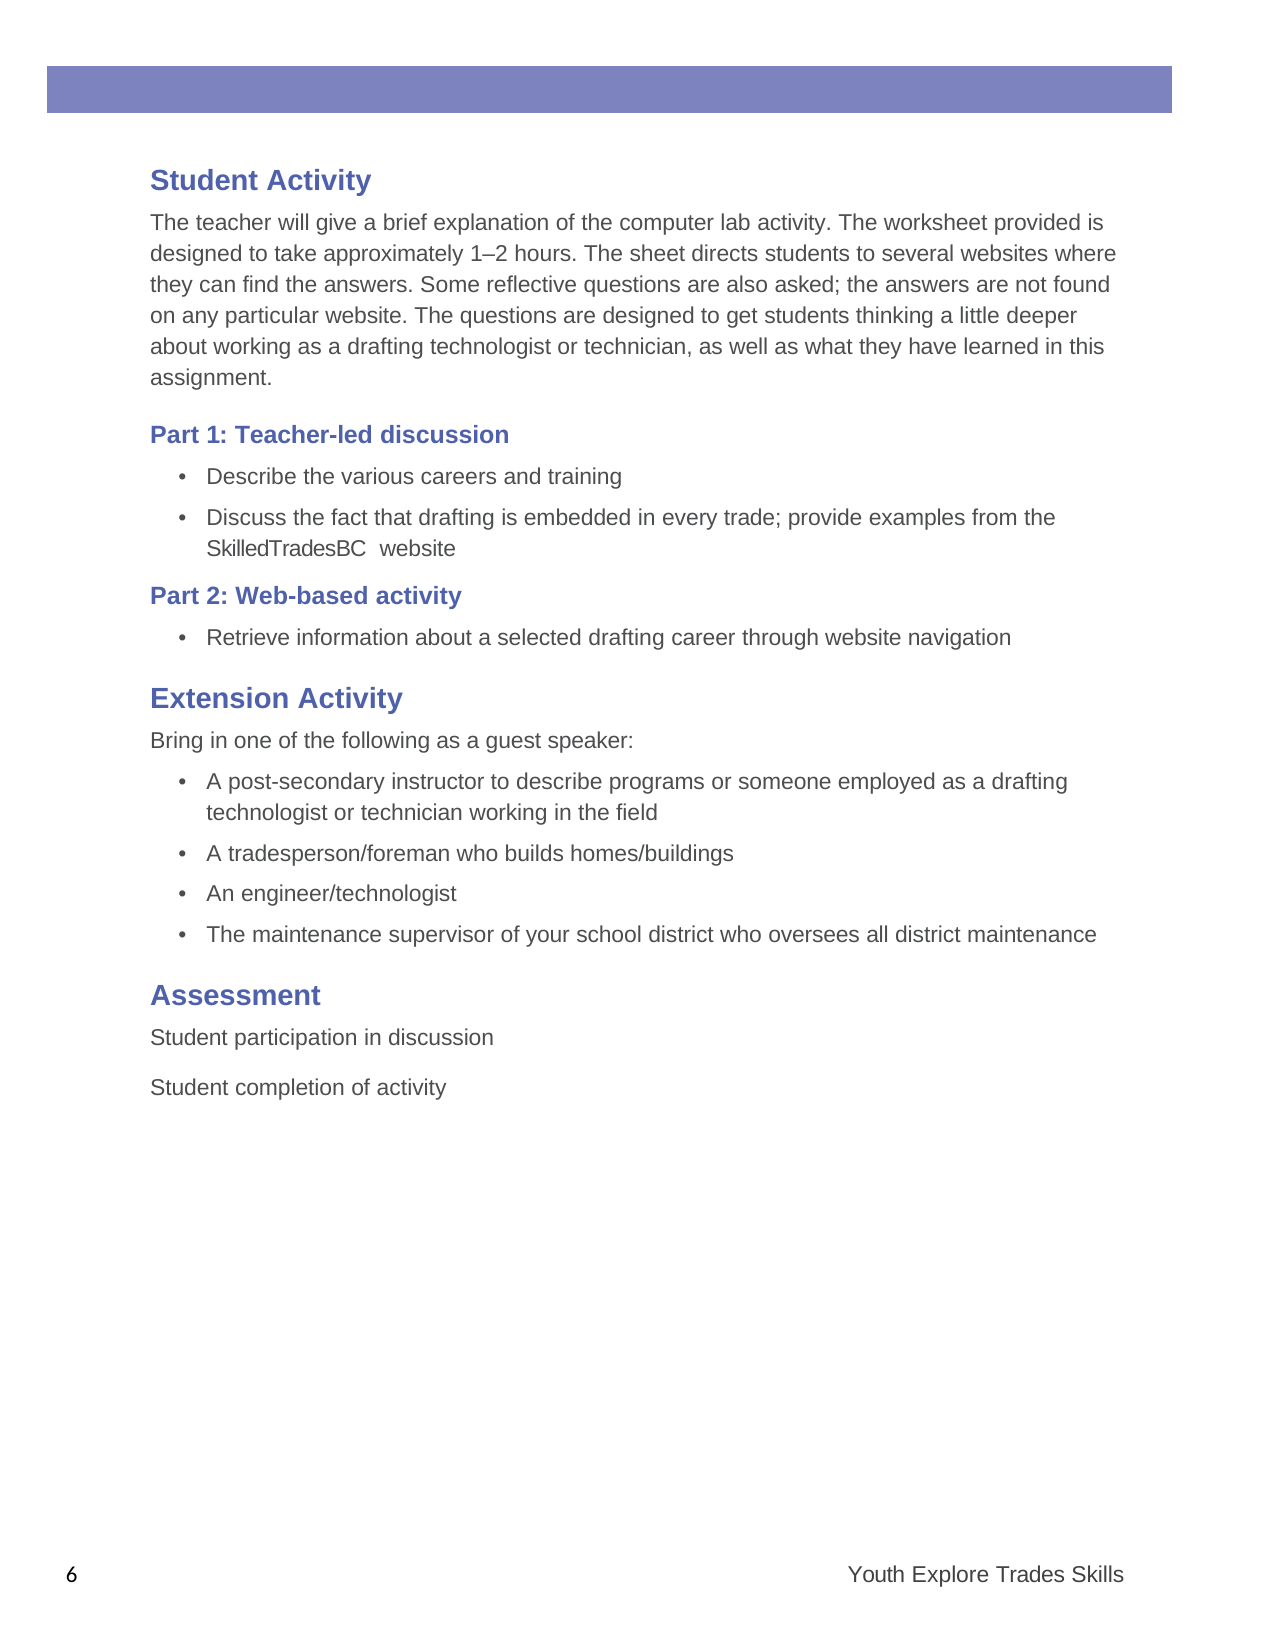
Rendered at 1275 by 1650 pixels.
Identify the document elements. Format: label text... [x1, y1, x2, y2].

list The maintenance supervisor of your school district who oversees all district maintenance [178, 921, 1183, 947]
subtitle Part 2: Web-based activity [150, 581, 1183, 610]
list Describe the various careers and training [178, 463, 1183, 489]
list A post-secondary instructor to describe programs or someone employed as a drafting technologist or technician working in the field [178, 768, 1073, 825]
text The teacher will give a brief explanation of the computer lab activity. The worksheet provided is designed to take approximately 1–2 hours. The sheet directs students to several websites where they can find the answers. Some reflective questions are also asked; the answers are not found on any particular website. The questions are designed to get students thinking a little deeper about working as a drafting technologist or technician, as well as what they have learned in this assignment. [150, 209, 1130, 391]
subtitle Part 1: Teacher-led discussion [150, 420, 1183, 449]
text Student participation in discussion Student completion of activity [150, 1024, 569, 1101]
subtitle Extension Activity [150, 681, 1183, 714]
list Discuss the fact that drafting is embedded in every trade; provide examples from the SkilledTradesBC website [178, 503, 1100, 561]
text Bring in one of the following as a guest speaker: [150, 727, 1183, 754]
list A tradesperson/foreman who builds homes/buildings [178, 839, 1183, 866]
list An engineer/technologist [178, 880, 1183, 906]
subtitle Assessment [150, 978, 1183, 1011]
subtitle Student Activity [150, 162, 1183, 196]
list Retrieve information about a selected drafting career through website navigation [178, 624, 1183, 650]
